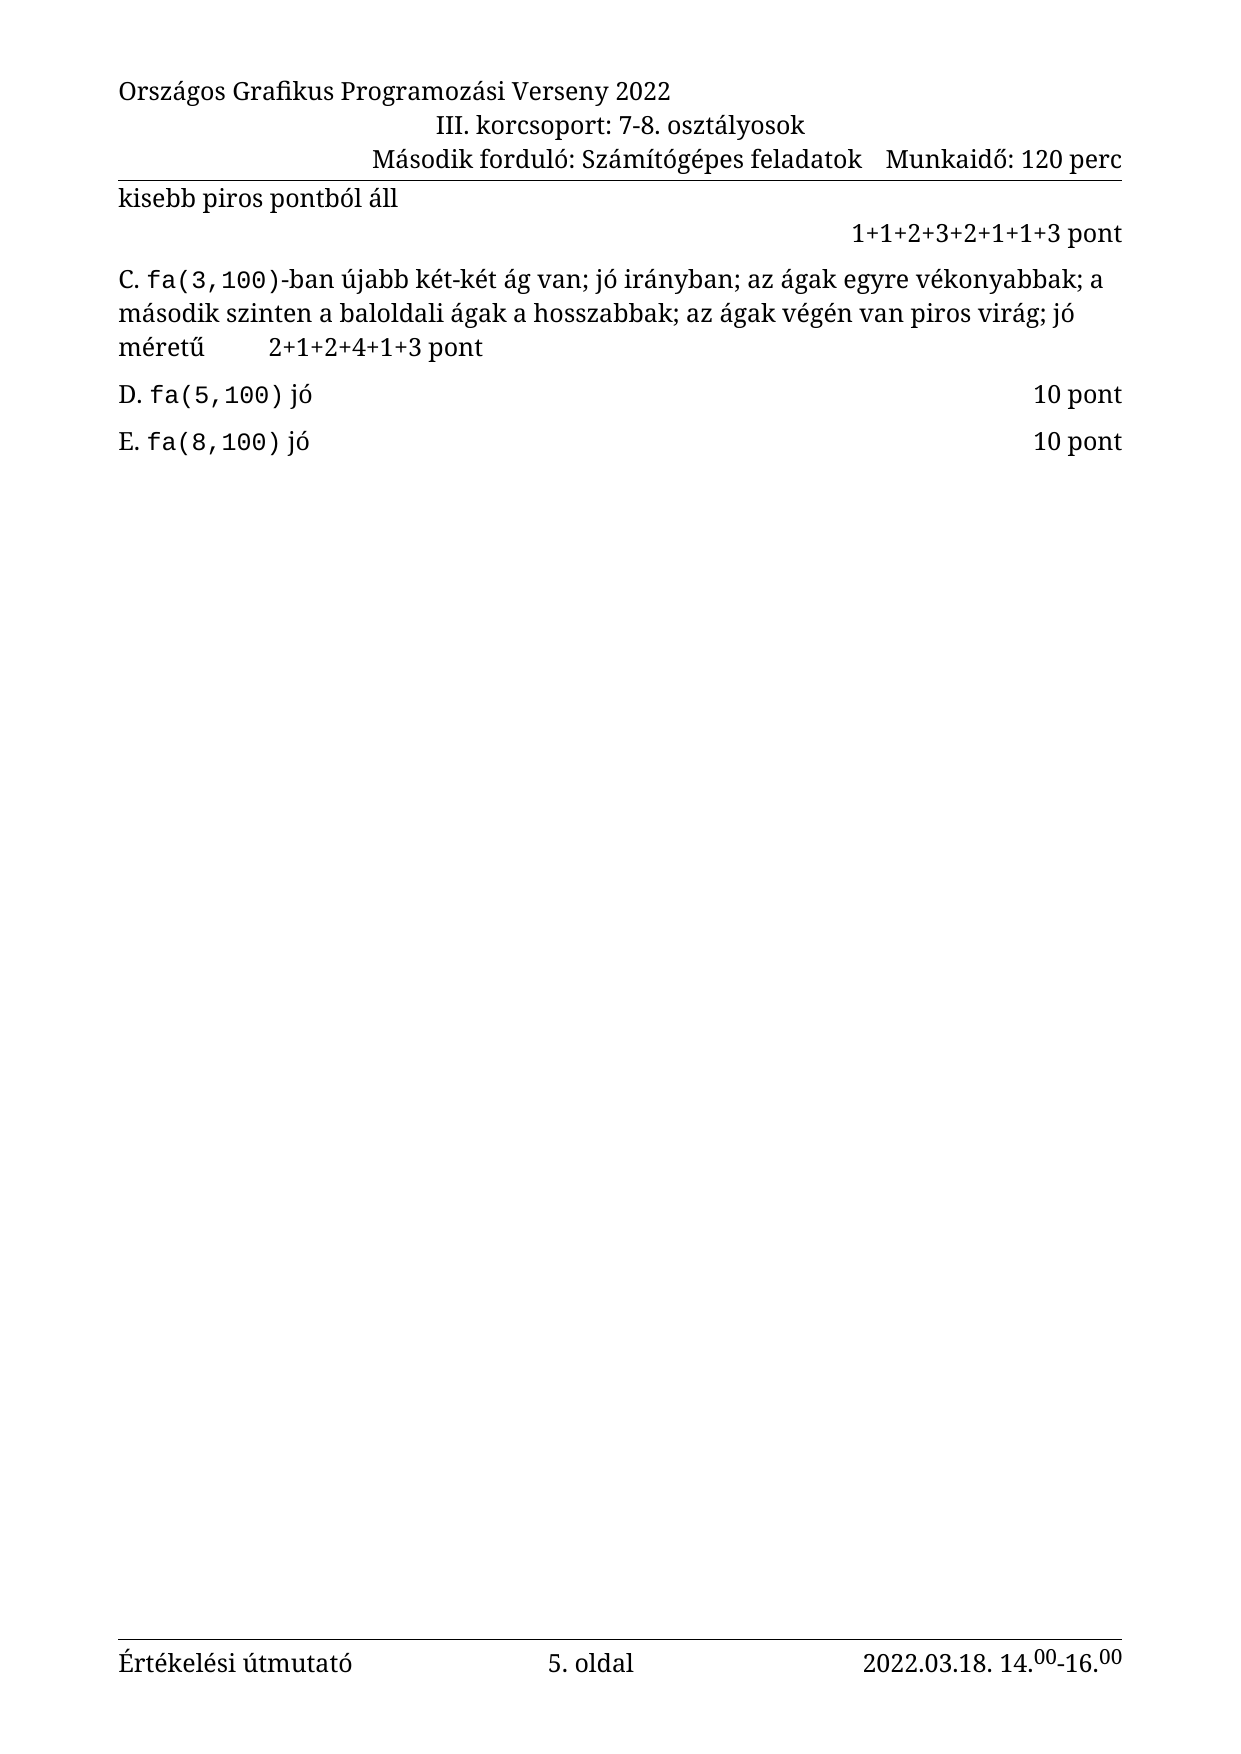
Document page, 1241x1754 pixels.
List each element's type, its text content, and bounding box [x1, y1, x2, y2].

text D. fa(5,100) jó 10 pont [118, 377, 1122, 411]
text E. fa(8,100) jó 10 pont [118, 423, 1122, 458]
text C. fa(3,100)-ban újabb két-két ág van; jó irányban; az ágak egyre vékonyabbak; a második szinten a baloldali ágak a hosszabbak; az ágak végén van piros virág; jó méretű 2+1+2+4+1+3 pont [118, 262, 1122, 364]
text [118, 181, 1122, 249]
